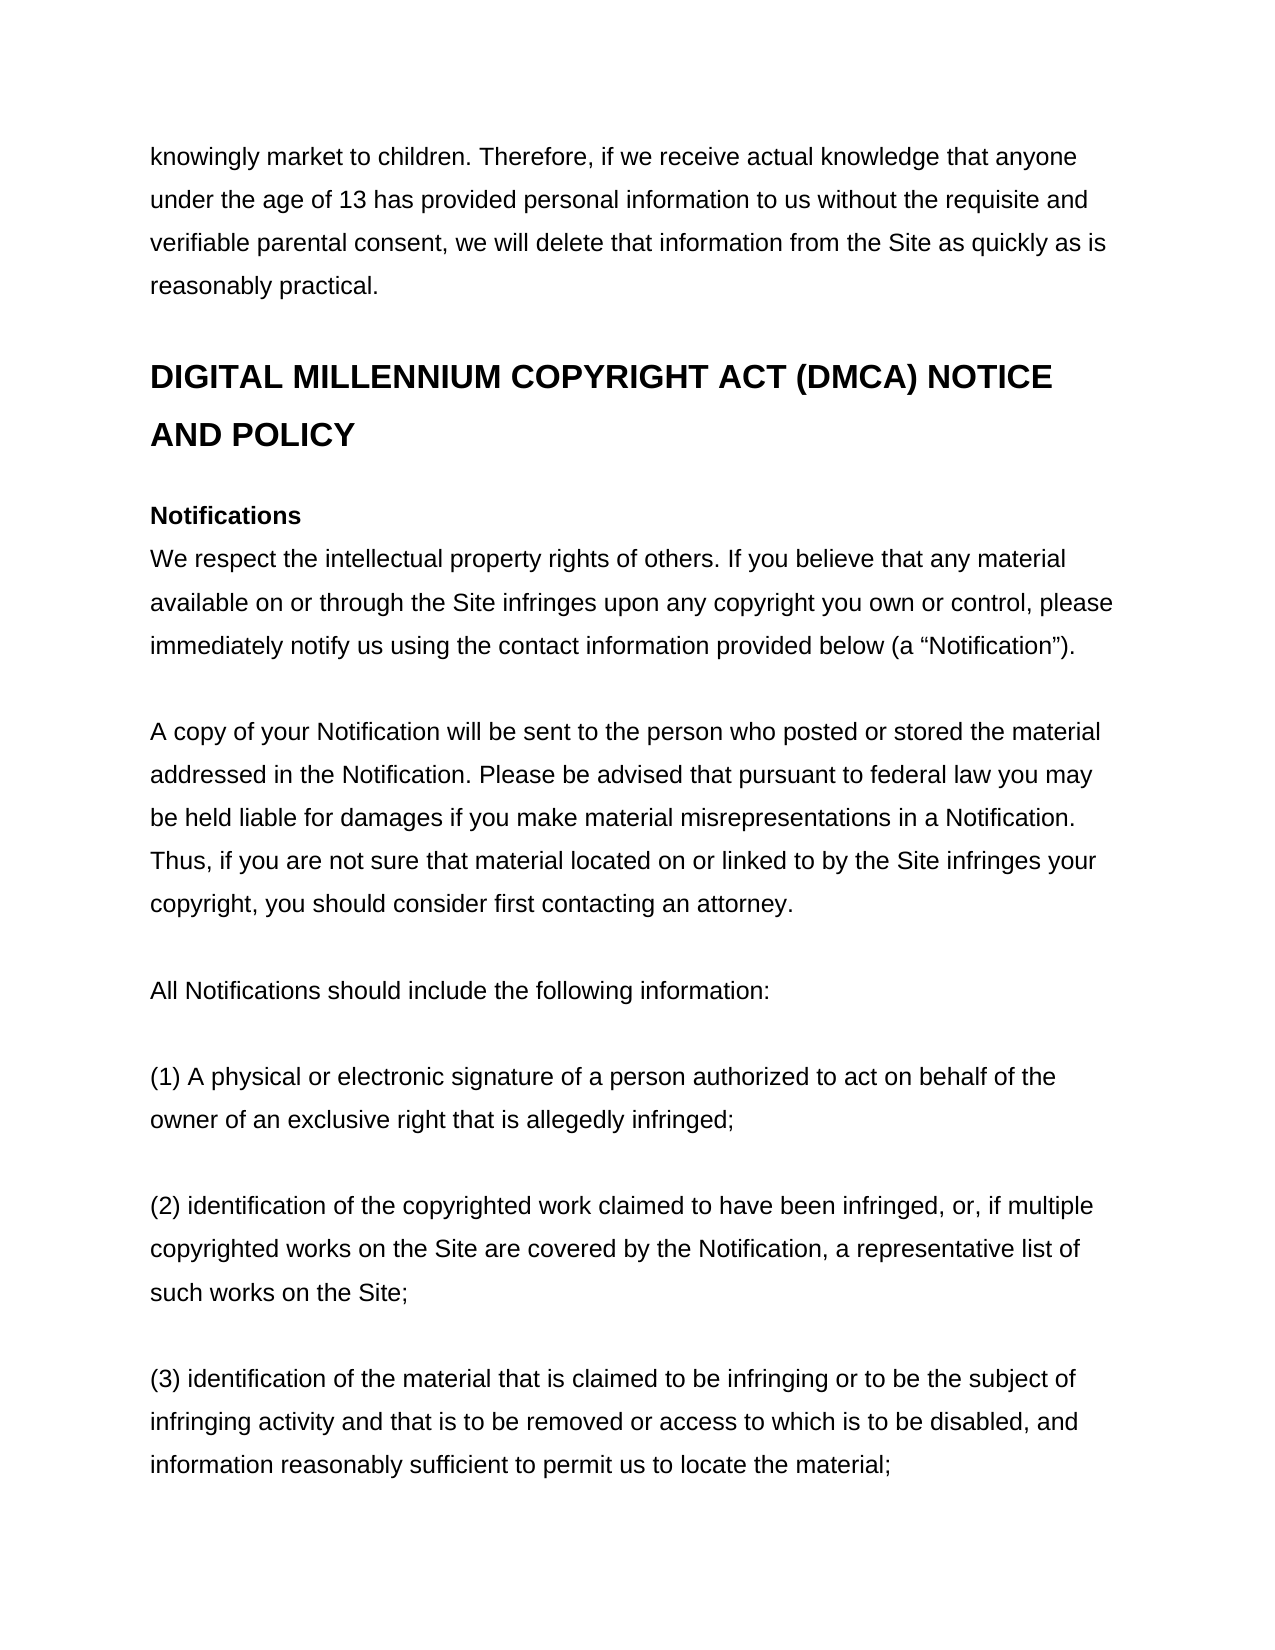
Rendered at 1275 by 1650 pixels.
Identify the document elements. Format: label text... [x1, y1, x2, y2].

subtitle DIGITAL MILLENNIUM COPYRIGHT ACT (DMCA) NOTICE AND POLICY [150, 357, 1125, 453]
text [150, 142, 1125, 300]
text (2) identification of the copyrighted work claimed to have been infringed, or, if multiple copyrighted works on the Site are covered by the Notification, a representative list of such works on the Site; [150, 1191, 1125, 1306]
subtitle Notifications [150, 501, 1125, 530]
text We respect the intellectual property rights of others. If you believe that any material available on or through the Site infringes upon any copyright you own or control, please immediately notify us using the contact information provided below (a “Notification”). [150, 544, 1125, 659]
text All Notifications should include the following information: [150, 976, 1125, 1004]
text (3) identification of the material that is claimed to be infringing or to be the subject of infringing activity and that is to be removed or access to which is to be disabled, and information reasonably sufficient to permit us to locate the material; [150, 1364, 1125, 1479]
text A copy of your Notification will be sent to the person who posted or stored the material addressed in the Notification. Please be advised that pursuant to federal law you may be held liable for damages if you make material misrepresentations in a Notification. Thus, if you are not sure that material located on or linked to by the Site infringes your copyright, you should consider first contacting an attorney. [150, 717, 1125, 918]
text (1) A physical or electronic signature of a person authorized to act on behalf of the owner of an exclusive right that is allegedly infringed; [150, 1062, 1125, 1134]
